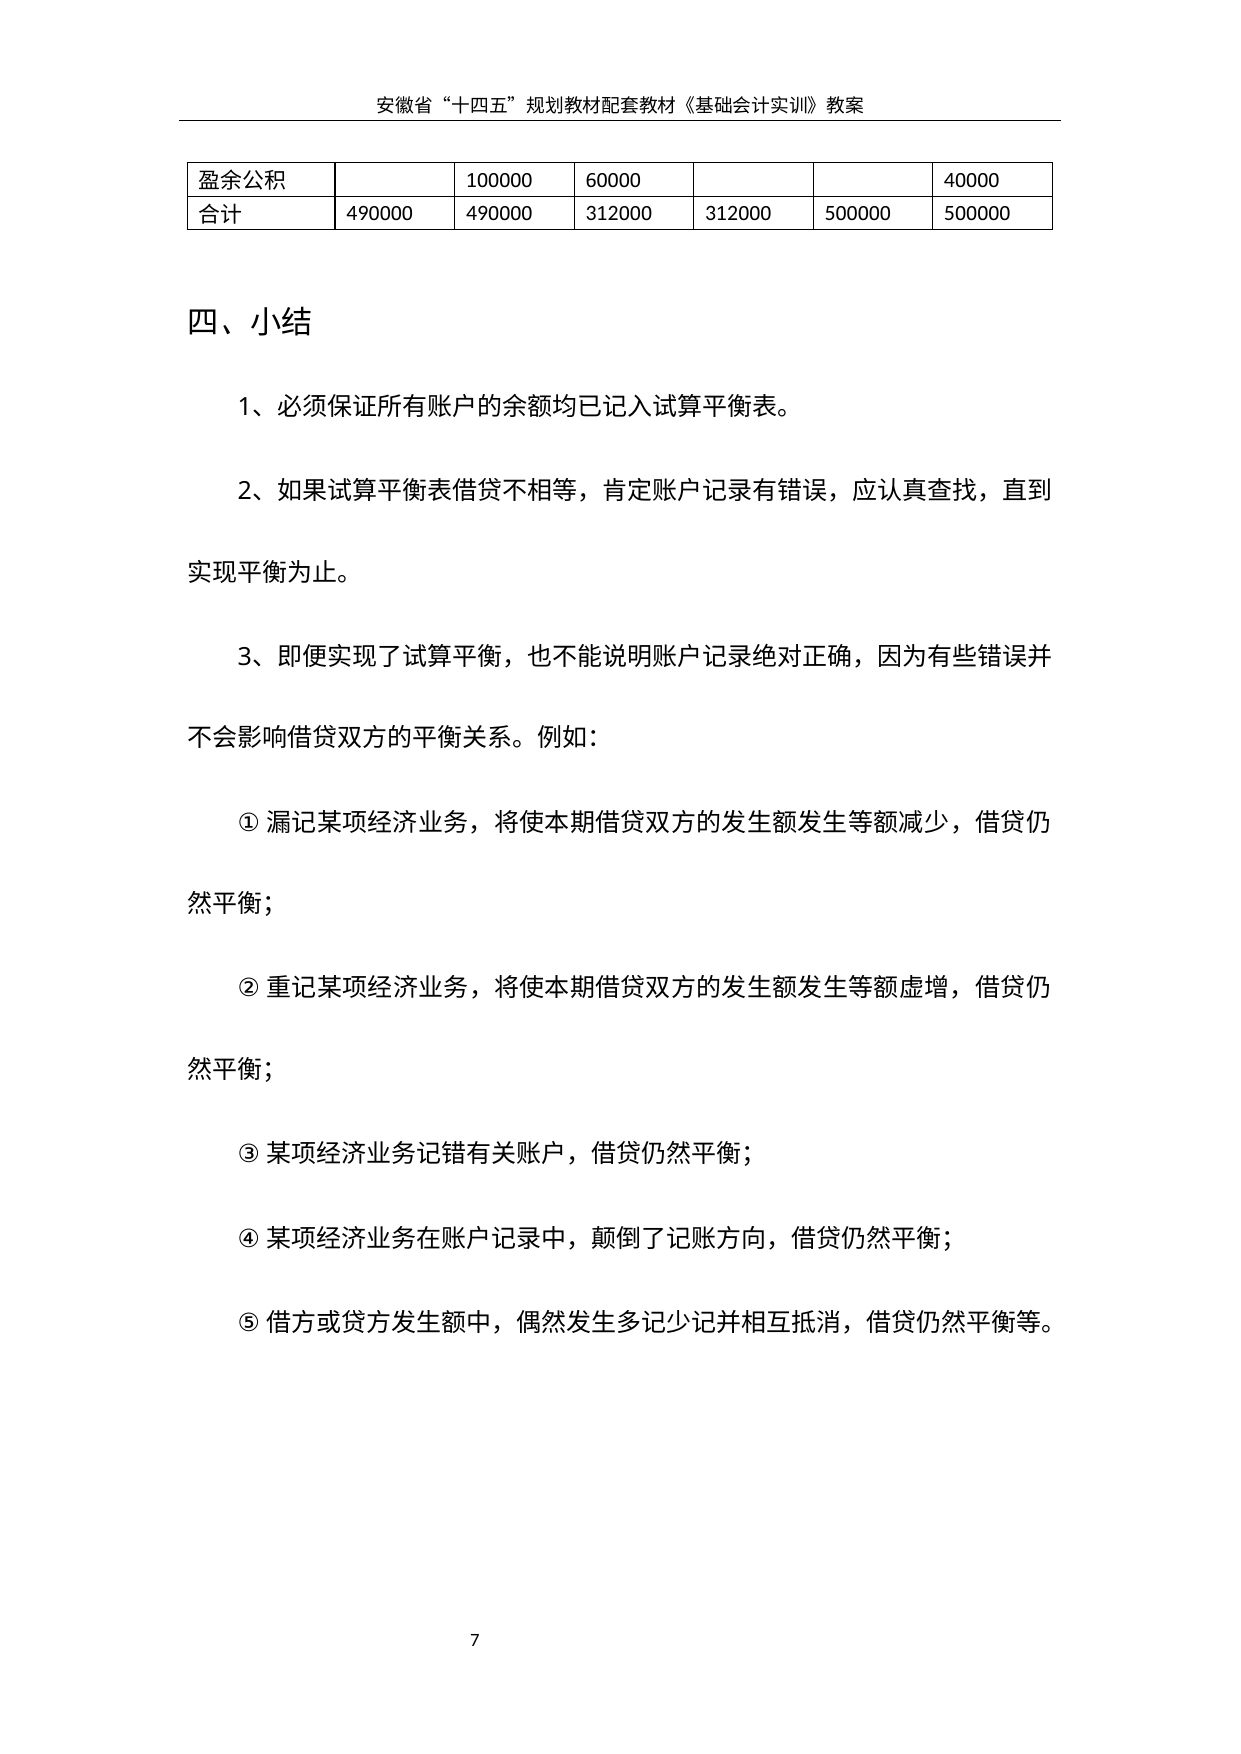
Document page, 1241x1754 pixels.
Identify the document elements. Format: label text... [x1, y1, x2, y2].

table_cell [694, 163, 813, 196]
table_cell 100000 [455, 163, 574, 196]
list 某项经济业务记错有关账户，借贷仍然平衡； [187, 1119, 1053, 1184]
list 如果试算平衡表借贷不相等，肯定账户记录有错误，应认真查找，直到实现平衡为止。 [187, 456, 1053, 603]
table_cell 500000 [814, 197, 932, 229]
table_cell 490000 [455, 197, 574, 229]
table_cell 合计 [188, 197, 334, 229]
table_cell 60000 [575, 163, 693, 196]
list 漏记某项经济业务，将使本期借贷双方的发生额发生等额减少，借贷仍然平衡； [187, 788, 1053, 934]
subtitle 小结 [187, 288, 1053, 353]
table_cell 盈余公积 [188, 163, 334, 196]
list 重记某项经济业务，将使本期借贷双方的发生额发生等额虚增，借贷仍然平衡； [187, 953, 1053, 1100]
table_cell 500000 [933, 197, 1052, 229]
list 借方或贷方发生额中，偶然发生多记少记并相互抵消，借贷仍然平衡等。 [187, 1288, 1053, 1353]
table_cell [336, 163, 454, 196]
table_cell 40000 [933, 163, 1052, 196]
list 某项经济业务在账户记录中，颠倒了记账方向，借贷仍然平衡； [187, 1204, 1053, 1269]
list 必须保证所有账户的余额均已记入试算平衡表。 [187, 372, 1053, 437]
table_cell [814, 163, 932, 196]
table_cell 490000 [336, 197, 454, 229]
table_cell 312000 [694, 197, 813, 229]
list 即便实现了试算平衡，也不能说明账户记录绝对正确，因为有些错误并不会影响借贷双方的平衡关系。例如： [187, 622, 1053, 768]
table_cell 312000 [575, 197, 693, 229]
